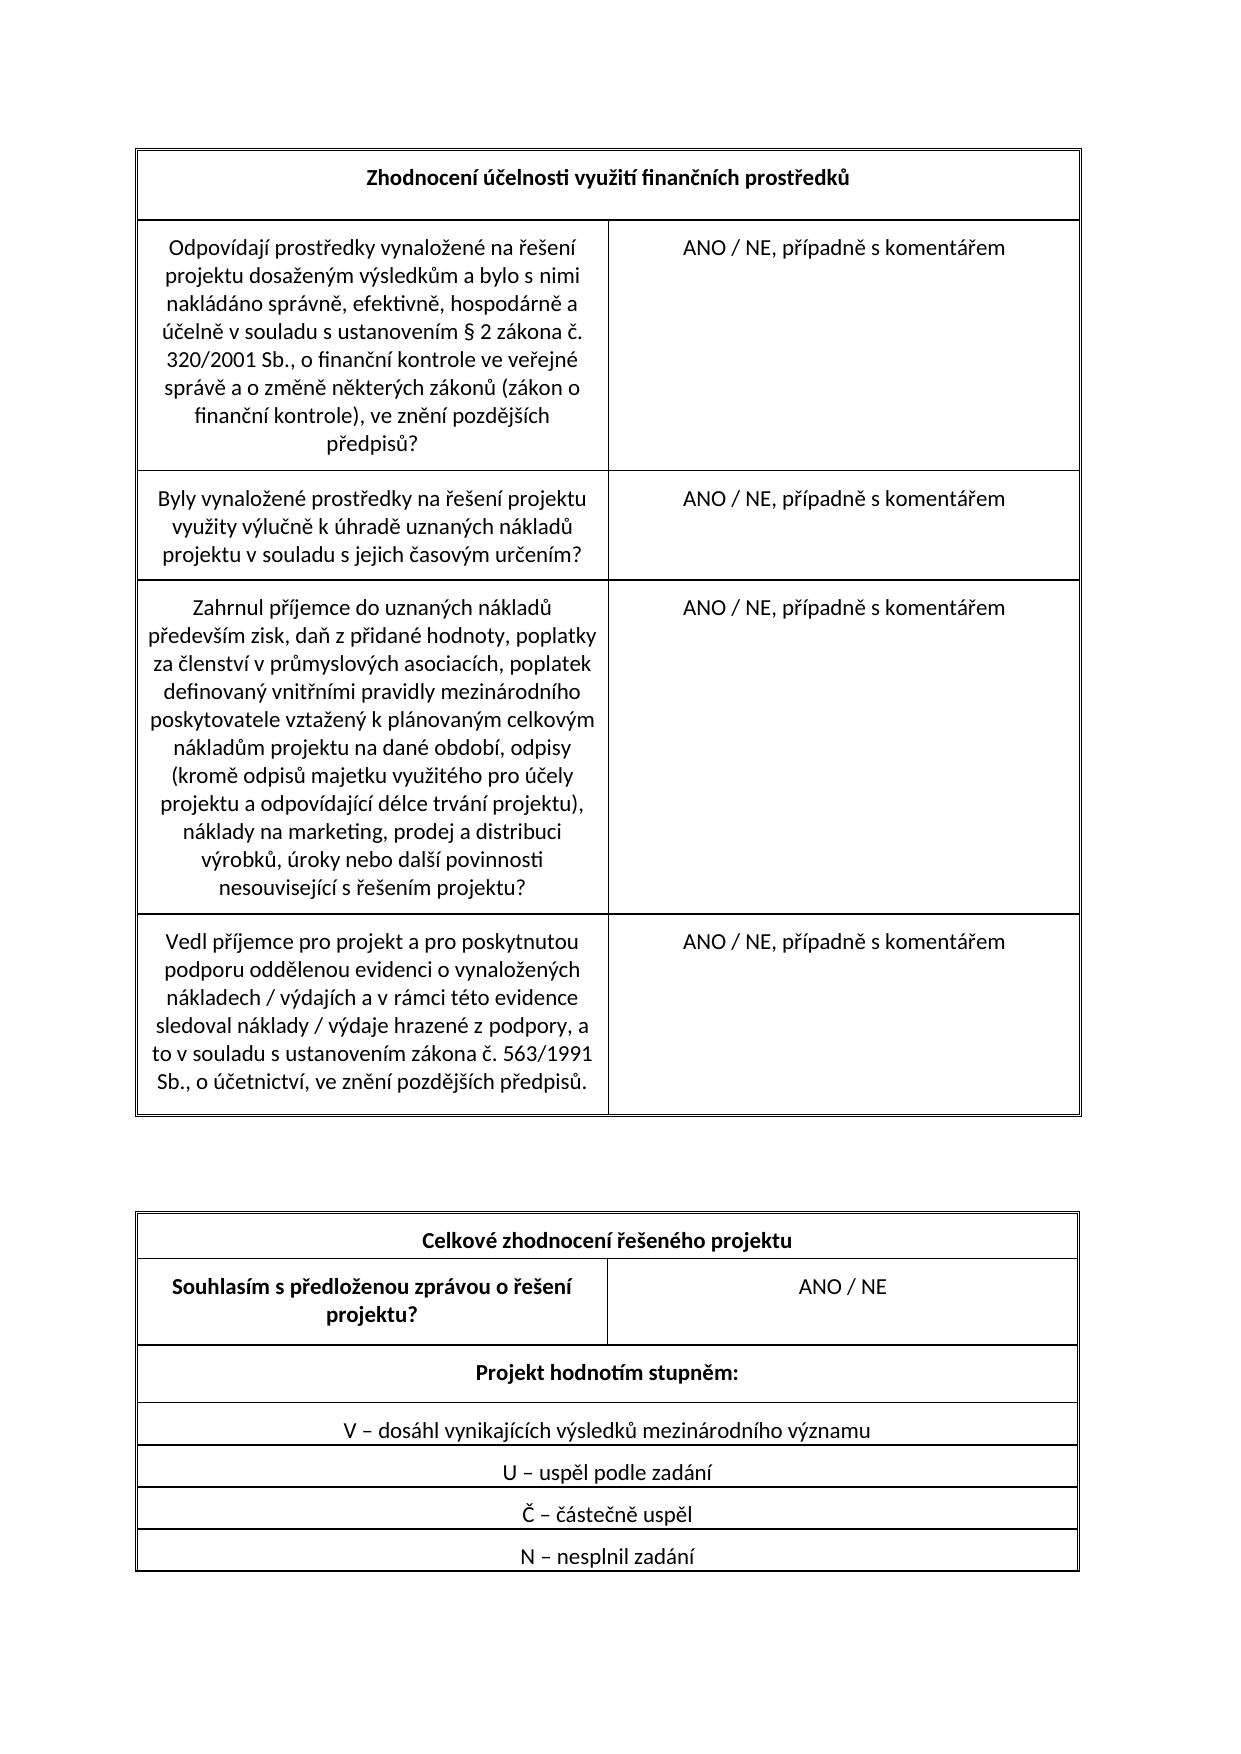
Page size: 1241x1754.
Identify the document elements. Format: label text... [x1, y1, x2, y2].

table_cell N – nesplnil zadání [138, 1530, 1077, 1570]
table_cell Souhlasím s předloženou zprávou o řešení projektu? [138, 1259, 607, 1344]
table_header Celkové zhodnocení řešeného projektu [138, 1214, 1077, 1258]
table_cell Zahrnul příjemce do uznaných nákladů především zisk, daň z přidané hodnoty, poplatky za členství v průmyslových asociacích, poplatek definovaný vnitřními pravidly mezinárodního poskytovatele vztažený k plánovaným celkovým nákladům projektu na dané období, odpisy (kromě odpisů majetku využitého pro účely projektu a odpovídající délce trvání projektu), náklady na marketing, prodej a distribuci výrobků, úroky nebo další povinnosti nesouvisející s řešením projektu? [138, 581, 608, 913]
table_cell Byly vynaložené prostředky na řešení projektu využity výlučně k úhradě uznaných nákladů projektu v souladu s jejich časovým určením? [138, 471, 608, 579]
table_cell ANO / NE, případně s komentářem [609, 581, 1079, 913]
table_cell Č – částečně uspěl [138, 1488, 1077, 1528]
table_cell Odpovídají prostředky vynaložené na řešení projektu dosaženým výsledkům a bylo s nimi nakládáno správně, efektivně, hospodárně a účelně v souladu s ustanovením § 2 zákona č. 320/2001 Sb., o finanční kontrole ve veřejné správě a o změně některých zákonů (zákon o finanční kontrole), ve znění pozdějších předpisů? [138, 221, 608, 470]
table_cell ANO / NE, případně s komentářem [609, 471, 1079, 579]
table_header Zhodnocení účelnosti využití finančních prostředků [138, 151, 1079, 219]
table_cell U – uspěl podle zadání [138, 1446, 1077, 1486]
table_cell Vedl příjemce pro projekt a pro poskytnutou podporu oddělenou evidenci o vynaložených nákladech / výdajích a v rámci této evidence sledoval náklady / výdaje hrazené z podpory, a to v souladu s ustanovením zákona č. 563/1991 Sb., o účetnictví, ve znění pozdějších předpisů. [138, 915, 608, 1114]
table_cell V – dosáhl vynikajících výsledků mezinárodního významu [138, 1403, 1077, 1444]
table_cell Projekt hodnotím stupněm: [138, 1346, 1077, 1402]
table_cell ANO / NE [608, 1259, 1077, 1344]
table_cell ANO / NE, případně s komentářem [609, 915, 1079, 1114]
table_cell ANO / NE, případně s komentářem [609, 221, 1079, 470]
